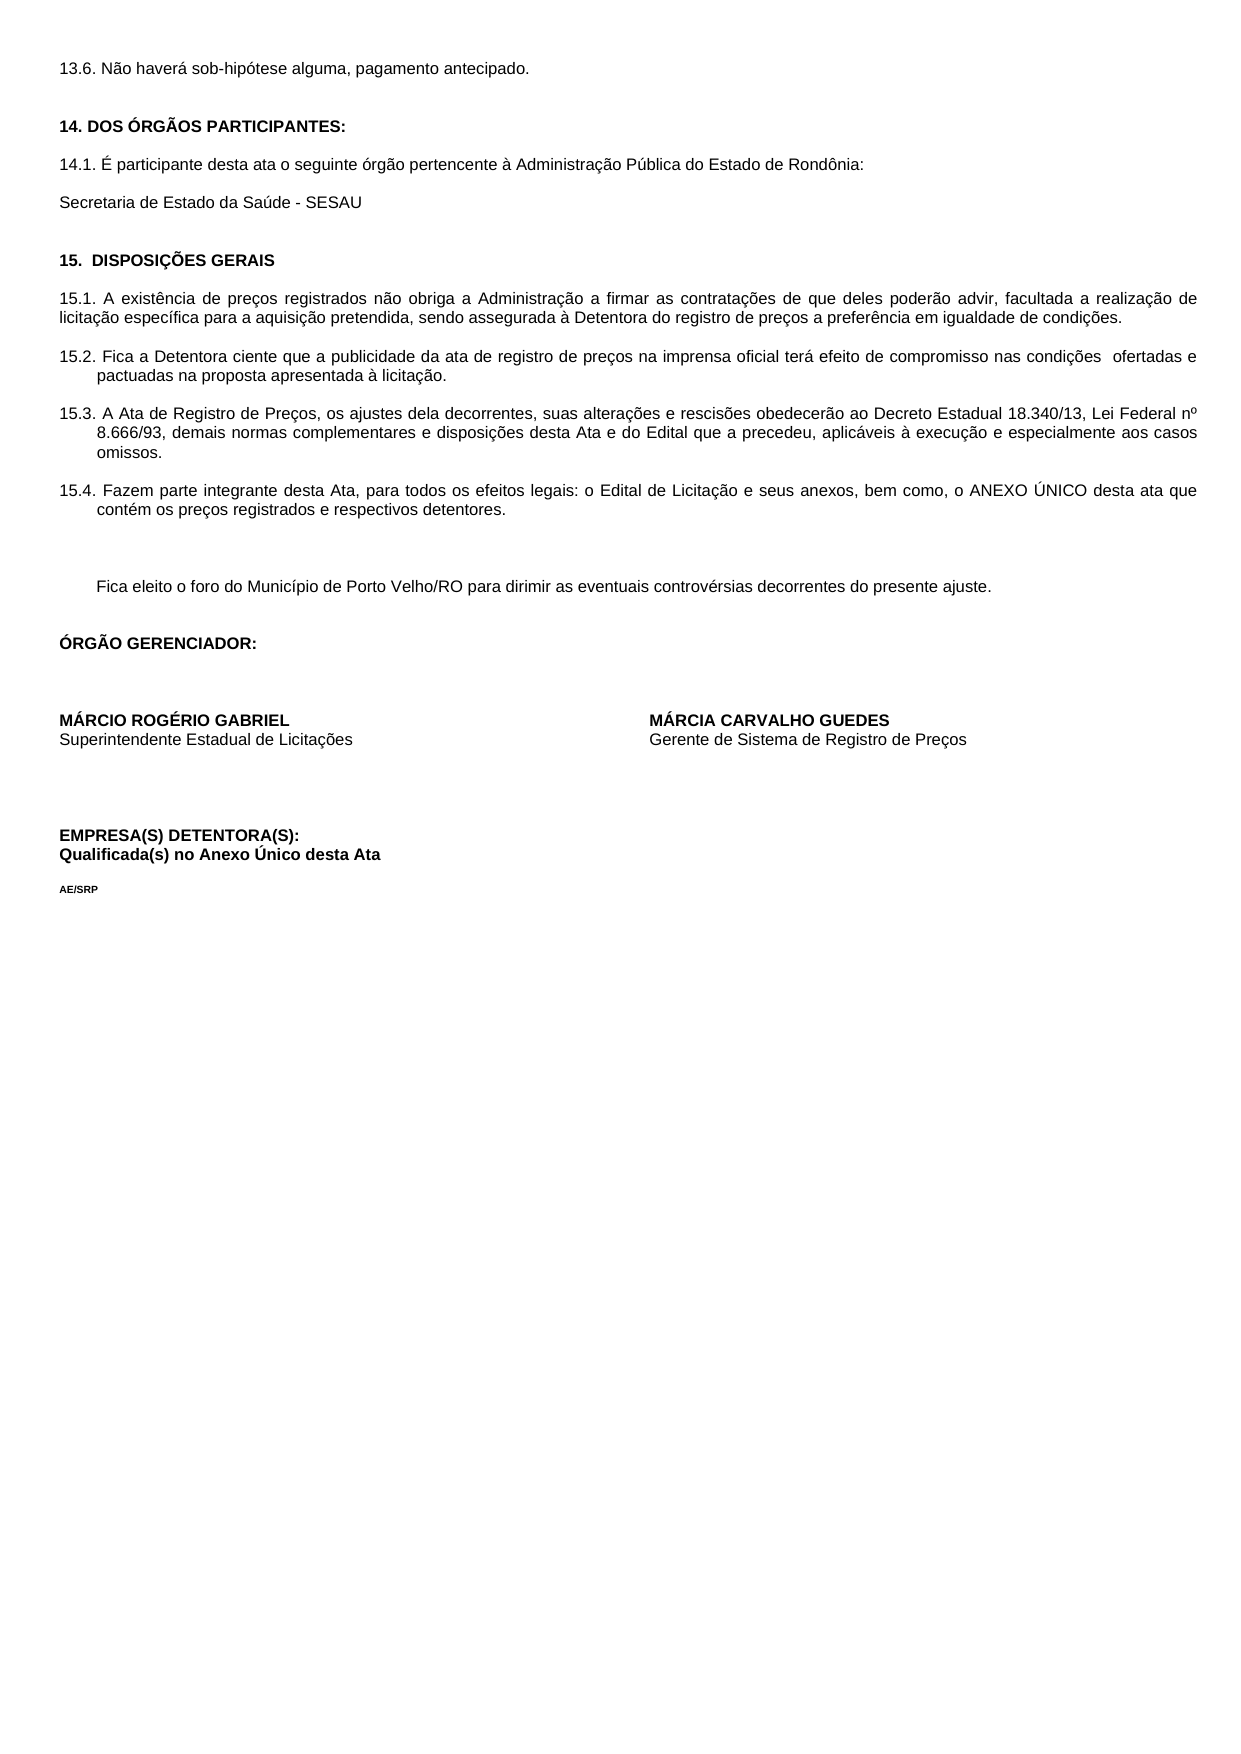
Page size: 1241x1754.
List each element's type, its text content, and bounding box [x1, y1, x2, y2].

text Superintendente Estadual de Licitações Gerente de Sistema de Registro de Preços [59, 730, 1194, 749]
text Secretaria de Estado da Saúde - SESAU [59, 193, 1199, 212]
text Fica eleito o foro do Município de Porto Velho/RO para dirimir as eventuais controvérsias decorrentes do presente ajuste. [59, 577, 1199, 596]
text Qualificada(s) no Anexo Único desta Ata [59, 845, 1194, 864]
text EMPRESA(S) DETENTORA(S): [59, 826, 1194, 845]
text 15.1. A existência de preços registrados não obriga a Administração a firmar as contratações de que deles poderão advir, facultada a realização de licitação específica para a aquisição pretendida, sendo assegurada à Detentora do registro de preços a preferência em igualdade de condições. [59, 289, 1199, 327]
list A Ata de Registro de Preços, os ajustes dela decorrentes, suas alterações e rescisões obedecerão ao Decreto Estadual 18.340/13, Lei Federal nº 8.666/93, demais normas complementares e disposições desta Ata e do Edital que a precedeu, aplicáveis à execução e especialmente aos casos omissos. [59, 404, 1199, 462]
text ÓRGÃO GERENCIADOR: [59, 634, 1194, 653]
list Fazem parte integrante desta Ata, para todos os efeitos legais: o Edital de Licitação e seus anexos, bem como, o ANEXO ÚNICO desta ata que contém os preços registrados e respectivos detentores. [59, 481, 1199, 519]
list Fica a Detentora ciente que a publicidade da ata de registro de preços na imprensa oficial terá efeito de compromisso nas condições ofertadas e pactuadas na proposta apresentada à licitação. [59, 347, 1199, 385]
text 13.6. Não haverá sob-hipótese alguma, pagamento antecipado. [59, 59, 1199, 78]
text 14.1. É participante desta ata o seguinte órgão pertencente à Administração Pública do Estado de Rondônia: [59, 155, 1194, 174]
text 14. DOS ÓRGÃOS PARTICIPANTES: [59, 117, 1194, 136]
text MÁRCIO ROGÉRIO GABRIEL MÁRCIA CARVALHO GUEDES [59, 711, 1194, 730]
text 15. DISPOSIÇÕES GERAIS [59, 251, 1199, 270]
